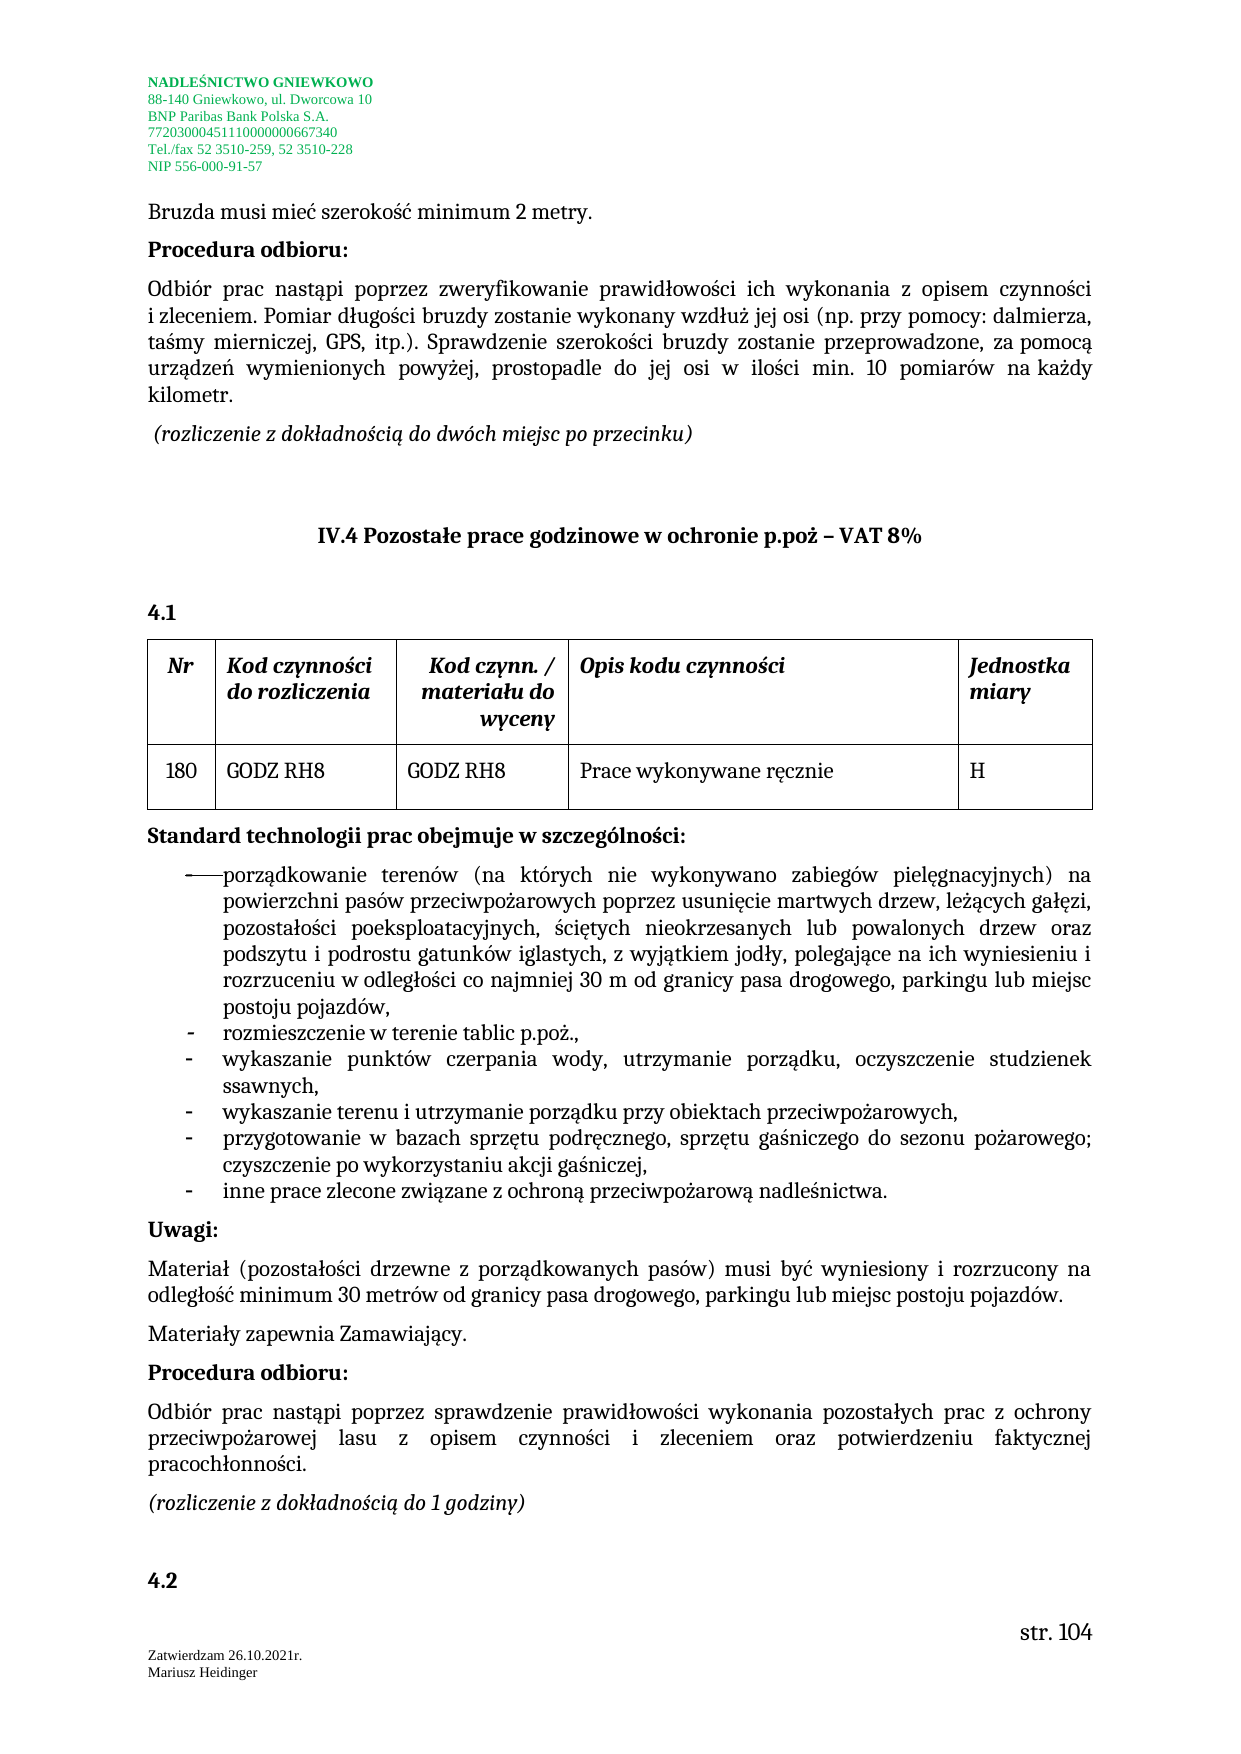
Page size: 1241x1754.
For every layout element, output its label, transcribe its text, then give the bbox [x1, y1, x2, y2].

text Standard technologii prac obejmuje w szczególności: [148, 823, 1093, 849]
text Procedura odbioru: [148, 237, 1093, 264]
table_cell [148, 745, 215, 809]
list wykaszanie terenu i utrzymanie porządku przy obiektach przeciwpożarowych, [185, 1099, 1093, 1125]
list rozmieszczenie w terenie tablic p.poż., [185, 1020, 1093, 1046]
text (rozliczenie z dokładnością do dwóch miejsc po przecinku) [148, 420, 1093, 447]
text (rozliczenie z dokładnością do 1 godziny) [148, 1490, 1093, 1516]
text Odbiór prac nastąpi poprzez zweryfikowanie prawidłowości ich wykonania z opisem czynności i zleceniem. Pomiar długości bruzdy zostanie wykonany wzdłuż jej osi (np. przy pomocy: dalmierza, taśmy mierniczej, GPS, itp.). Sprawdzenie szerokości bruzdy zostanie przeprowadzone, za pomocą urządzeń wymienionych powyżej, prostopadle do jej osi w ilości min. 10 pomiarów na każdy kilometr. [148, 276, 1093, 408]
text Bruzda musi mieć szerokość minimum 2 metry. [148, 198, 1093, 225]
list przygotowanie w bazach sprzętu podręcznego, sprzętu gaśniczego do sezonu pożarowego; czyszczenie po wykorzystaniu akcji gaśniczej, [185, 1125, 1093, 1178]
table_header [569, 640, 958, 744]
text Uwagi: [148, 1217, 1093, 1243]
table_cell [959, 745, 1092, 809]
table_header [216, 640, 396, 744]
text Procedura odbioru: [148, 1360, 1093, 1386]
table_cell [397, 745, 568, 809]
list wykaszanie punktów czerpania wody, utrzymanie porządku, oczyszczenie studzienek ssawnych, [185, 1046, 1093, 1099]
list inne prace zlecone związane z ochroną przeciwpożarową nadleśnictwa. [185, 1178, 1093, 1204]
text 4.1 [148, 600, 1093, 627]
text Materiał (pozostałości drzewne z porządkowanych pasów) musi być wyniesiony i rozrzucony na odległość minimum 30 metrów od granicy pasa drogowego, parkingu lub miejsc postoju pojazdów. [148, 1256, 1093, 1308]
list porządkowanie terenów (na których nie wykonywano zabiegów pielęgnacyjnych) na powierzchni pasów przeciwpożarowych poprzez usunięcie martwych drzew, leżących gałęzi, pozostałości poeksploatacyjnych, ściętych nieokrzesanych lub powalonych drzew oraz podszytu i podrostu gatunków iglastych, z wyjątkiem jodły, polegające na ich wyniesieniu i rozrzuceniu w odległości co najmniej 30 m od granicy pasa drogowego, parkingu lub miejsc postoju pojazdów, [185, 862, 1093, 1020]
text Odbiór prac nastąpi poprzez sprawdzenie prawidłowości wykonania pozostałych prac z ochrony przeciwpożarowej lasu z opisem czynności i zleceniem oraz potwierdzeniu faktycznej pracochłonności. [148, 1398, 1093, 1478]
text Materiały zapewnia Zamawiający. [148, 1321, 1093, 1347]
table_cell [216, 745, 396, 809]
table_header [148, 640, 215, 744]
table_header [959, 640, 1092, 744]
text 4.2 [148, 1568, 1093, 1594]
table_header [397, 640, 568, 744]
text IV.4 Pozostałe prace godzinowe w ochronie p.poż – VAT 8% [148, 522, 1093, 549]
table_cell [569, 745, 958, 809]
